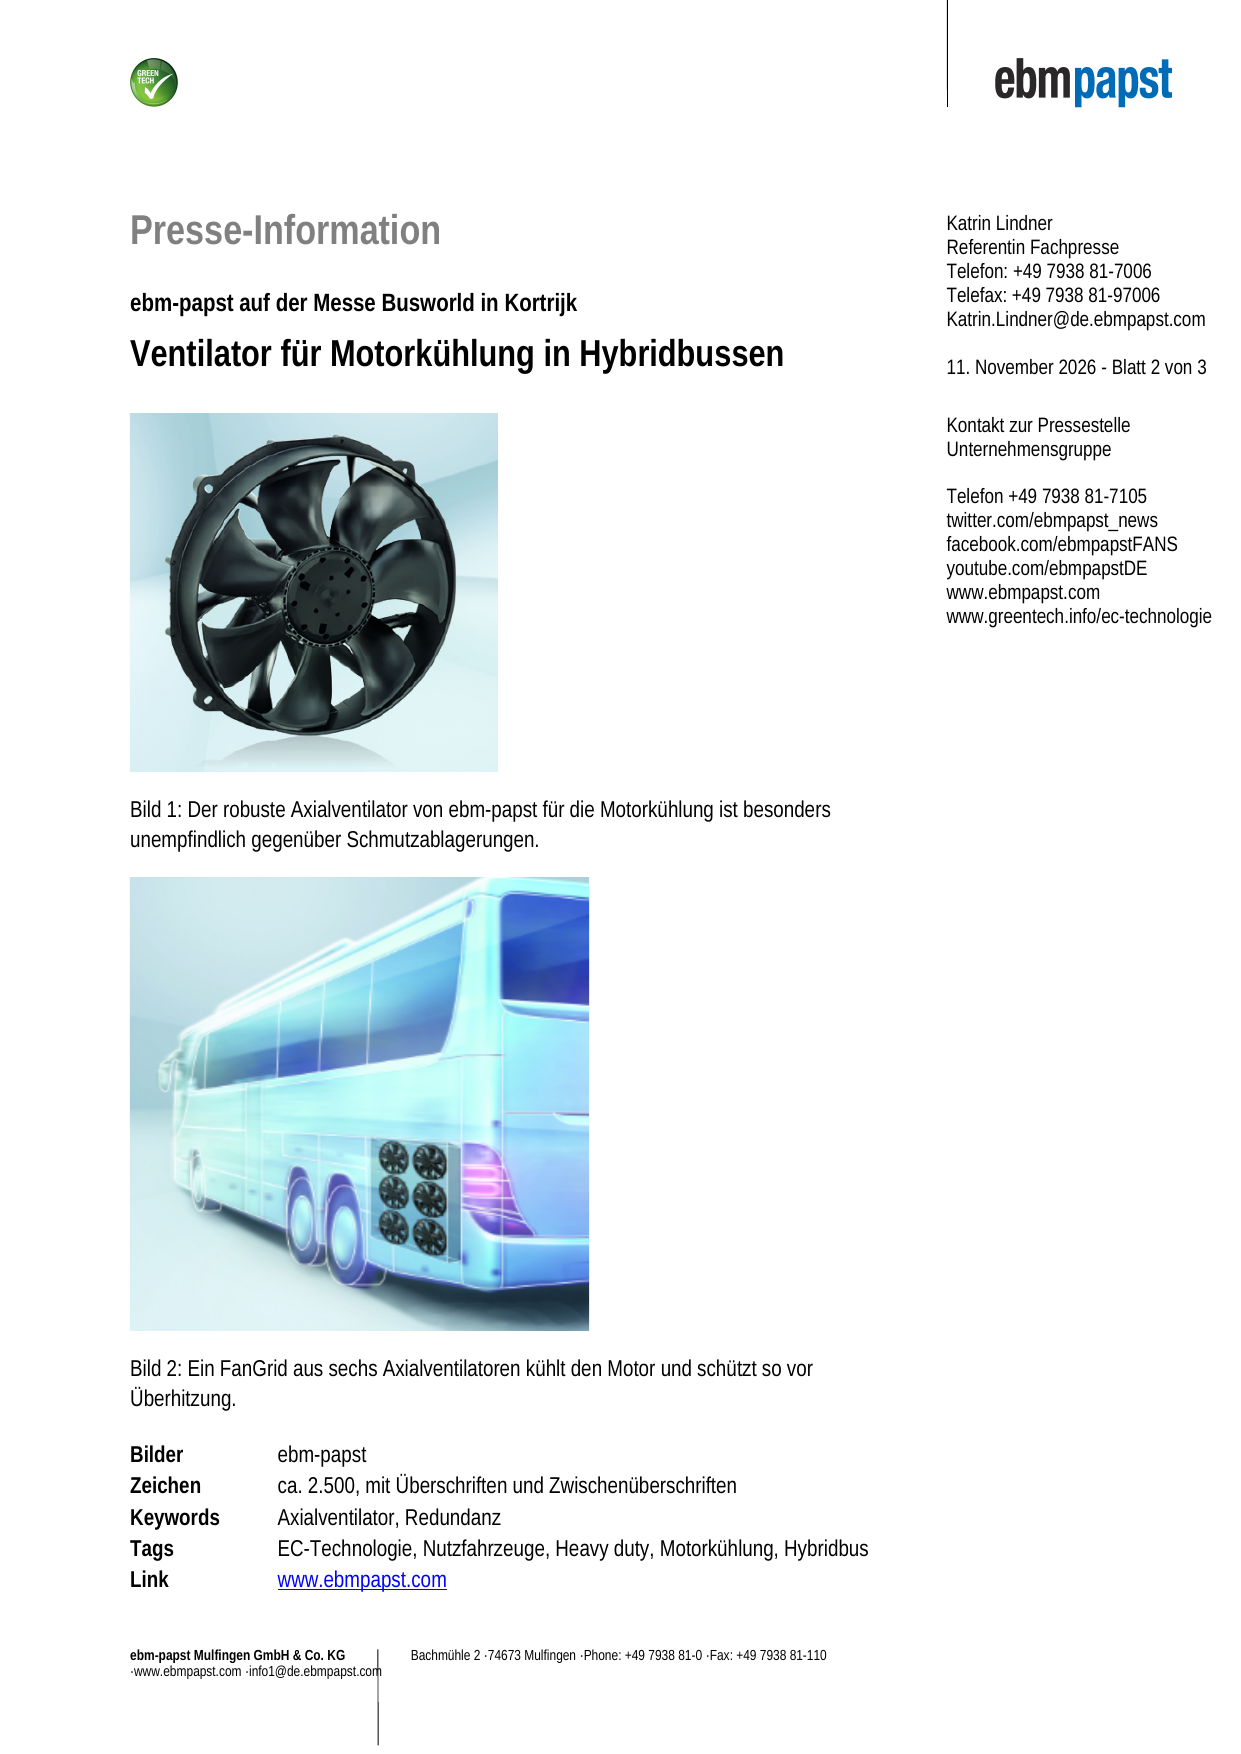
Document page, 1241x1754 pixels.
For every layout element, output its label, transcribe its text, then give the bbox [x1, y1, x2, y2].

text Bild 2: Ein FanGrid aus sechs Axialventilatoren kühlt den Motor und schützt so vor Überhitzung. [130, 1355, 912, 1411]
text Zeichen ca. 2.500, mit Überschriften und Zwischenüberschriften [130, 1467, 912, 1498]
picture [129, 877, 590, 1331]
text Link www.ebmpapst.com [130, 1561, 912, 1592]
text Tags EC-Technologie, Nutzfahrzeuge, Heavy duty, Motorkühlung, Hybridbus [130, 1530, 912, 1561]
text Bilder ebm-papst [130, 1436, 912, 1467]
picture [126, 55, 182, 111]
text Keywords Axialventilator, Redundanz [130, 1498, 912, 1530]
picture [994, 57, 1173, 109]
text Bild 1: Der robuste Axialventilator von ebm-papst für die Motorkühlung ist besonders unempfindlich gegenüber Schmutzablagerungen. [130, 796, 912, 853]
picture [129, 413, 498, 772]
